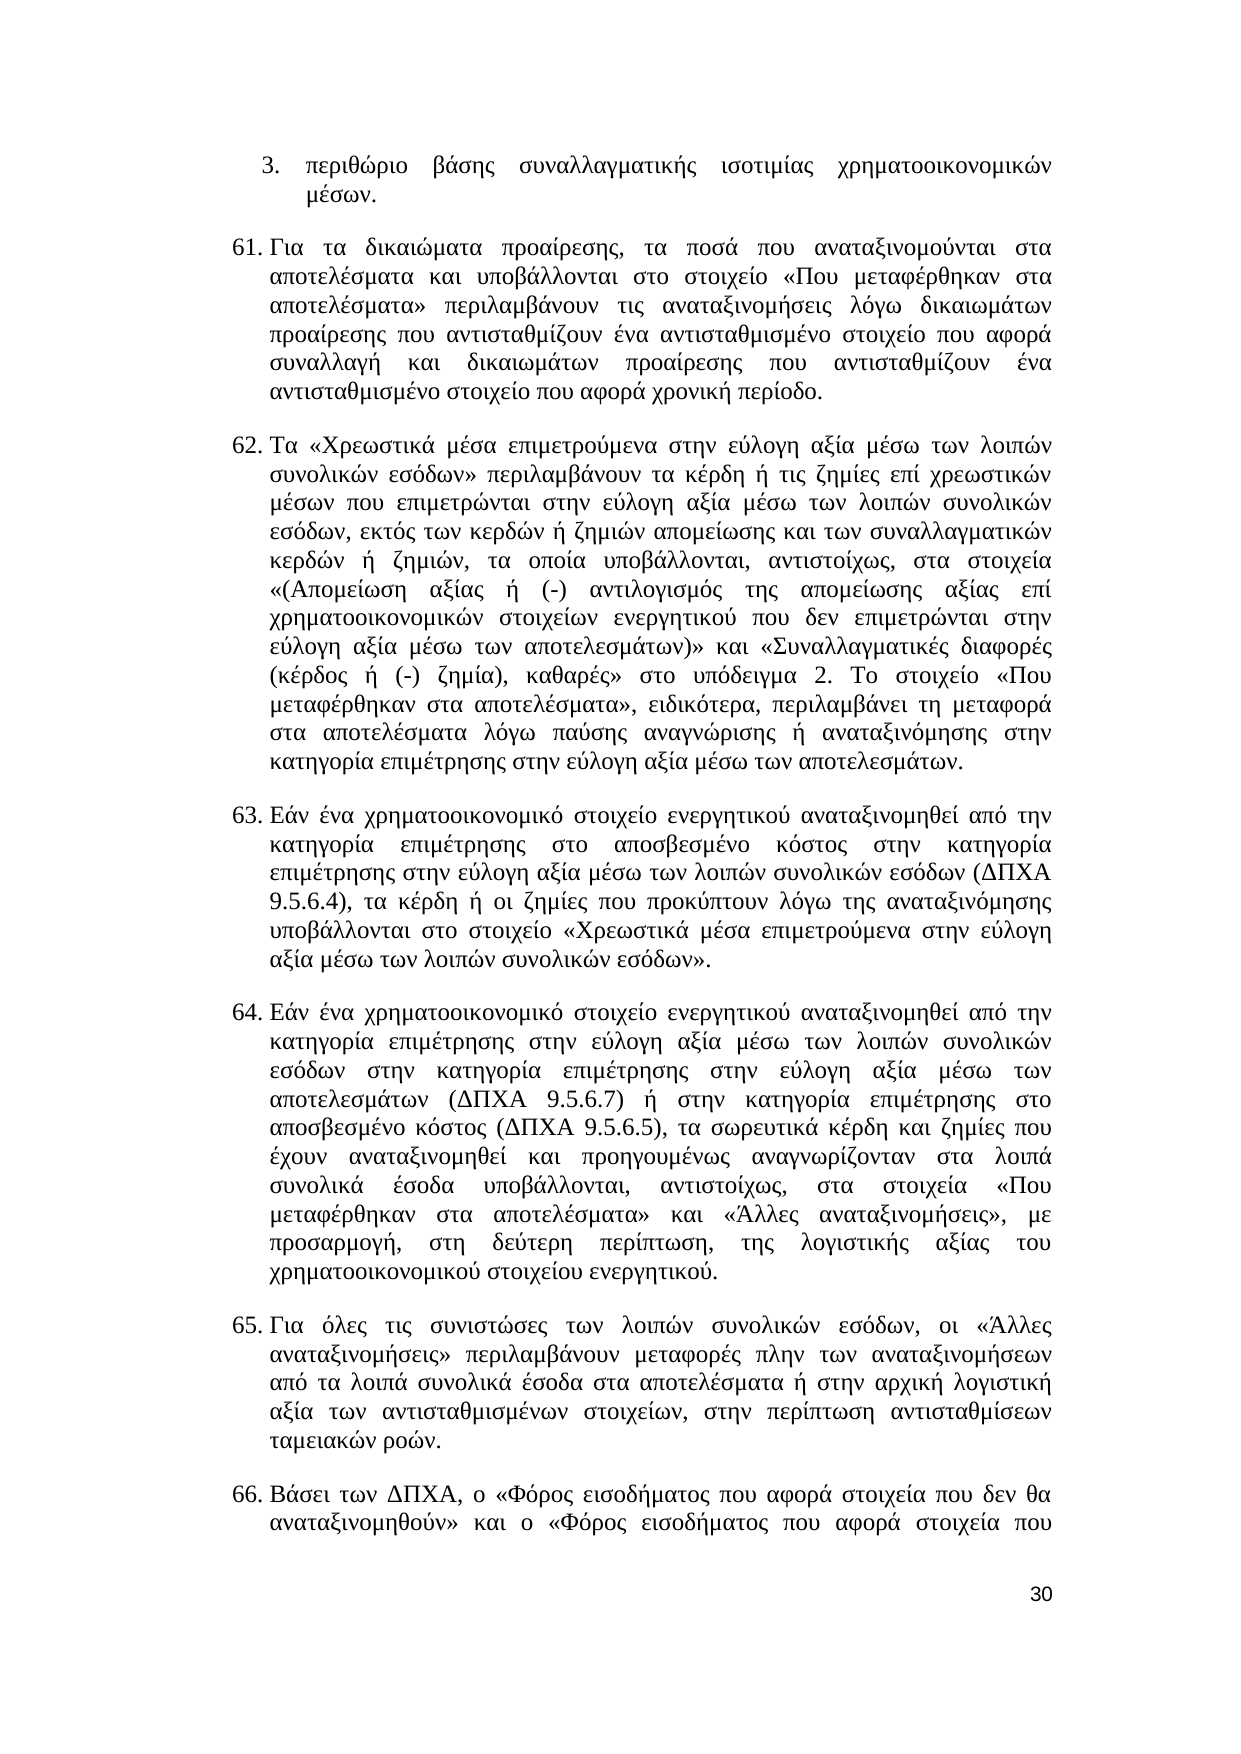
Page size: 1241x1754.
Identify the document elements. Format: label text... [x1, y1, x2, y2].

text Τα «Χρεωστικά μέσα επιμετρούμενα στην εύλογη αξία μέσω των λοιπών συνολικών εσόδων» περιλαμβάνουν τα κέρδη ή τις ζημίες επί χρεωστικών μέσων που επιμετρώνται στην εύλογη αξία μέσω των λοιπών συνολικών εσόδων, εκτός των κερδών ή ζημιών απομείωσης και των συναλλαγματικών κερδών ή ζημιών, τα οποία υποβάλλονται, αντιστοίχως, στα στοιχεία «(Απομείωση αξίας ή (-) αντιλογισμός της απομείωσης αξίας επί χρηματοοικονομικών στοιχείων ενεργητικού που δεν επιμετρώνται στην εύλογη αξία μέσω των αποτελεσμάτων)» και «Συναλλαγματικές διαφορές (κέρδος ή (-) ζημία), καθαρές» στο υπόδειγμα 2. Το στοιχείο «Που μεταφέρθηκαν στα αποτελέσματα», ειδικότερα, περιλαμβάνει τη μεταφορά στα αποτελέσματα λόγω παύσης αναγνώρισης ή αναταξινόμησης στην κατηγορία επιμέτρησης στην εύλογη αξία μέσω των αποτελεσμάτων. [232, 430, 1053, 775]
list περιθώριο βάσης συναλλαγματικής ισοτιμίας χρηματοοικονομικών μέσων. [261, 150, 1053, 207]
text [232, 1479, 1053, 1536]
text Εάν ένα χρηματοοικονομικό στοιχείο ενεργητικού αναταξινομηθεί από την κατηγορία επιμέτρησης στην εύλογη αξία μέσω των λοιπών συνολικών εσόδων στην κατηγορία επιμέτρησης στην εύλογη αξία μέσω των αποτελεσμάτων (ΔΠΧΑ 9.5.6.7) ή στην κατηγορία επιμέτρησης στο αποσβεσμένο κόστος (ΔΠΧΑ 9.5.6.5), τα σωρευτικά κέρδη και ζημίες που έχουν αναταξινομηθεί και προηγουμένως αναγνωρίζονταν στα λοιπά συνολικά έσοδα υποβάλλονται, αντιστοίχως, στα στοιχεία «Που μεταφέρθηκαν στα αποτελέσματα» και «Άλλες αναταξινομήσεις», με προσαρμογή, στη δεύτερη περίπτωση, της λογιστικής αξίας του χρηματοοικονομικού στοιχείου ενεργητικού. [232, 997, 1053, 1285]
text Για όλες τις συνιστώσες των λοιπών συνολικών εσόδων, οι «Άλλες αναταξινομήσεις» περιλαμβάνουν μεταφορές πλην των αναταξινομήσεων από τα λοιπά συνολικά έσοδα στα αποτελέσματα ή στην αρχική λογιστική αξία των αντισταθμισμένων στοιχείων, στην περίπτωση αντισταθμίσεων ταμειακών ροών. [232, 1310, 1053, 1454]
text Για τα δικαιώματα προαίρεσης, τα ποσά που αναταξινομούνται στα αποτελέσματα και υποβάλλονται στο στοιχείο «Που μεταφέρθηκαν στα αποτελέσματα» περιλαμβάνουν τις αναταξινομήσεις λόγω δικαιωμάτων προαίρεσης που αντισταθμίζουν ένα αντισταθμισμένο στοιχείο που αφορά συναλλαγή και δικαιωμάτων προαίρεσης που αντισταθμίζουν ένα αντισταθμισμένο στοιχείο που αφορά χρονική περίοδο. [232, 232, 1053, 405]
text Εάν ένα χρηματοοικονομικό στοιχείο ενεργητικού αναταξινομηθεί από την κατηγορία επιμέτρησης στο αποσβεσμένο κόστος στην κατηγορία επιμέτρησης στην εύλογη αξία μέσω των λοιπών συνολικών εσόδων (ΔΠΧΑ 9.5.6.4), τα κέρδη ή οι ζημίες που προκύπτουν λόγω της αναταξινόμησης υποβάλλονται στο στοιχείο «Χρεωστικά μέσα επιμετρούμενα στην εύλογη αξία μέσω των λοιπών συνολικών εσόδων». [232, 800, 1053, 972]
